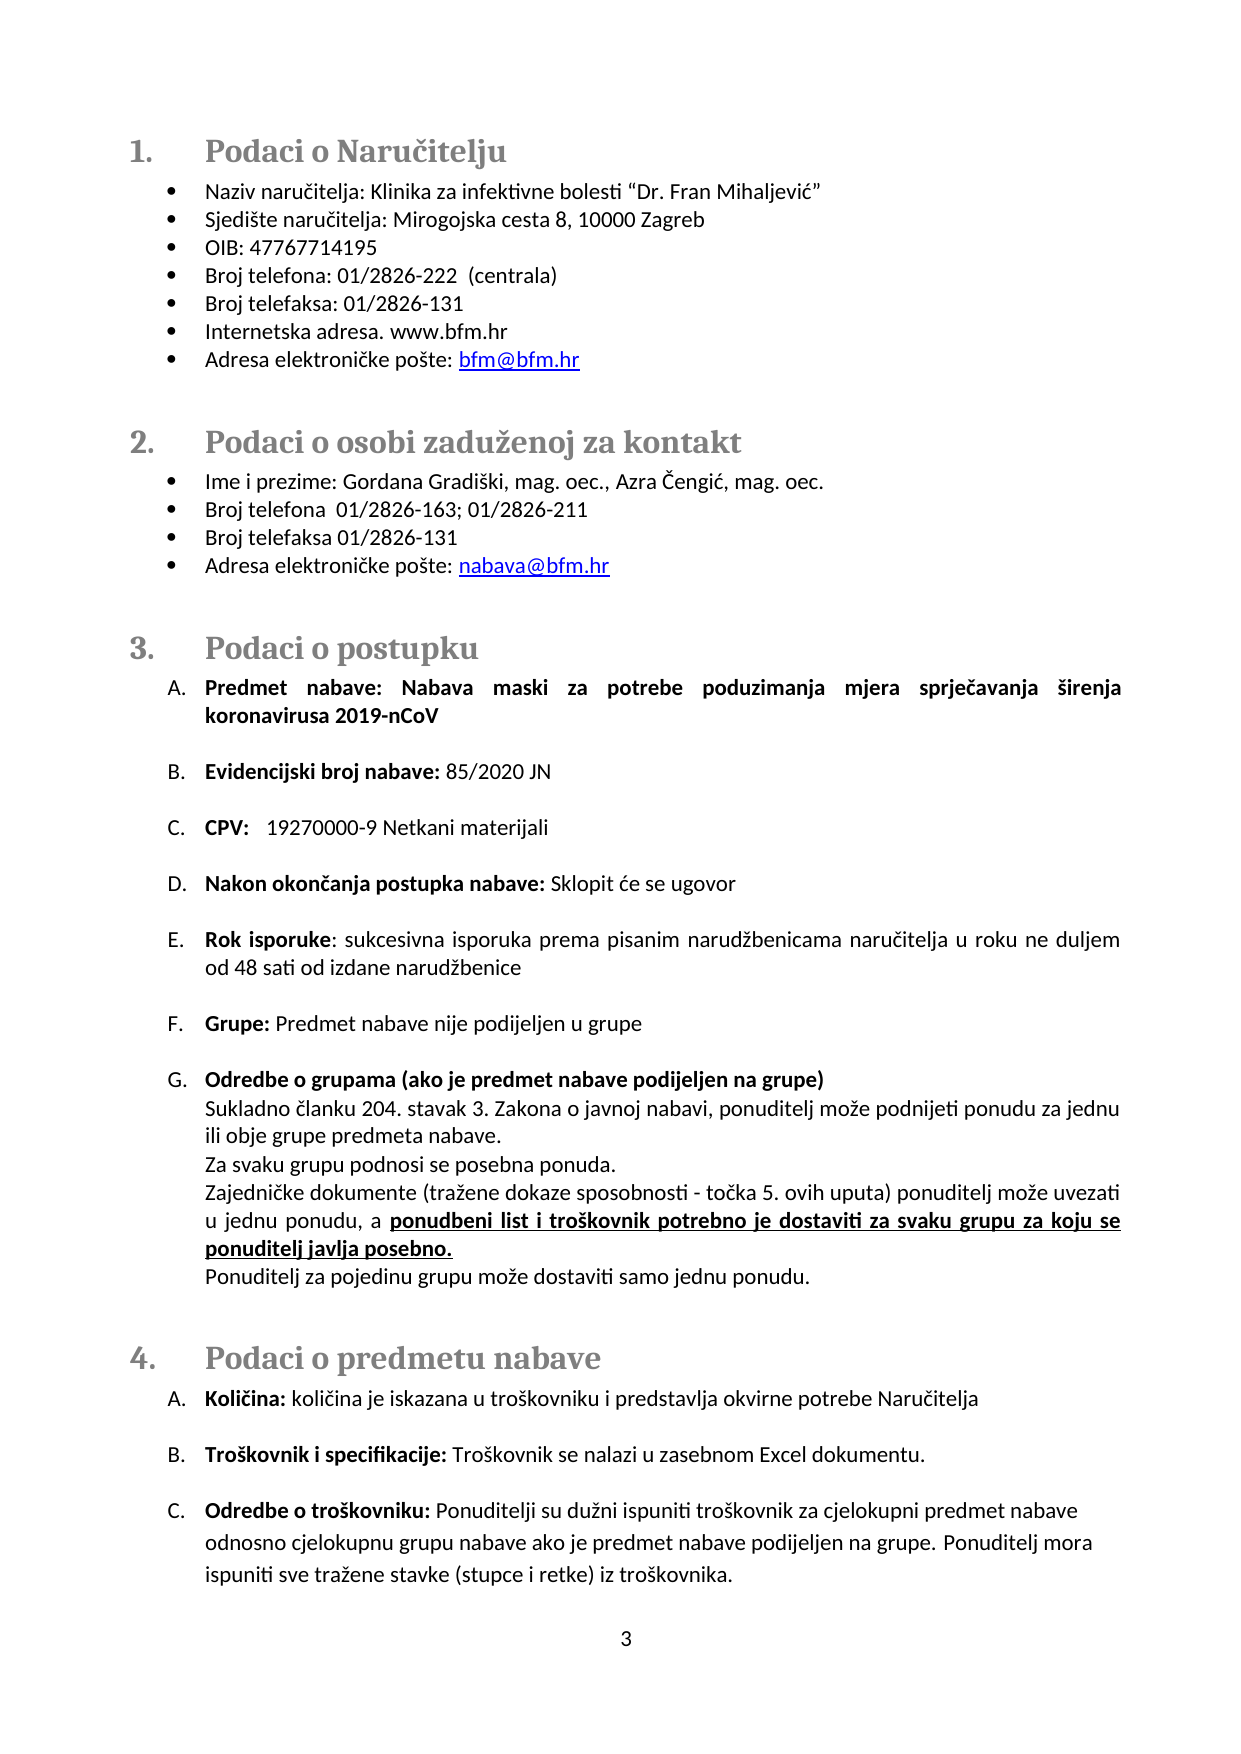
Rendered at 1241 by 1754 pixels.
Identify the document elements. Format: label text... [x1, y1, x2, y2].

list Adresa elektroničke pošte: nabava@bfm.hr [167, 551, 1122, 579]
list Internetska adresa. www.bfm.hr [167, 317, 1122, 345]
list Nakon okončanja postupka nabave: Sklopit će se ugovor [167, 869, 1122, 897]
text Podaci o postupku [130, 629, 1122, 668]
list Rok isporuke: sukcesivna isporuka prema pisanim narudžbenicama naručitelja u roku ne duljem od 48 sati od izdane narudžbenice [167, 926, 1122, 982]
list Predmet nabave: Nabava maski za potrebe poduzimanja mjera sprječavanja širenja koronavirusa 2019-nCoV [167, 673, 1122, 729]
text Podaci o Naručitelju [130, 133, 1122, 171]
list Broj telefona 01/2826-163; 01/2826-211 [167, 495, 1122, 523]
list OIB: 47767714195 [167, 233, 1122, 261]
list Broj telefona: 01/2826-222 (centrala) [167, 261, 1122, 289]
text Podaci o osobi zaduženoj za kontakt [130, 423, 1122, 461]
list Naziv naručitelja: Klinika za infektivne bolesti “Dr. Fran Mihaljević” [167, 177, 1122, 205]
list Broj telefaksa 01/2826-131 [167, 523, 1122, 551]
text Ponuditelj za pojedinu grupu može dostaviti samo jednu ponudu. [205, 1262, 1122, 1290]
text Podaci o predmetu nabave [130, 1340, 1122, 1378]
list Evidencijski broj nabave: 85/2020 JN [167, 757, 1122, 785]
text Zajedničke dokumente (tražene dokaze sposobnosti - točka 5. ovih uputa) ponuditelj može uvezati u jednu ponudu, a ponudbeni list i troškovnik potrebno je dostaviti za svaku grupu za koju se ponuditelj javlja posebno. [205, 1178, 1122, 1262]
list Odredbe o troškovniku: Ponuditelji su dužni ispuniti troškovnik za cjelokupni predmet nabave odnosno cjelokupnu grupu nabave ako je predmet nabave podijeljen na grupe. Ponuditelj mora ispuniti sve tražene stavke (stupce i retke) iz troškovnika. [167, 1496, 1122, 1588]
list Broj telefaksa: 01/2826-131 [167, 289, 1122, 317]
list Troškovnik i specifikacije: Troškovnik se nalazi u zasebnom Excel dokumentu. [167, 1440, 1122, 1468]
list Odredbe o grupama (ako je predmet nabave podijeljen na grupe) [167, 1066, 1122, 1094]
text Sukladno članku 204. stavak 3. Zakona o javnoj nabavi, ponuditelj može podnijeti ponudu za jednu ili obje grupe predmeta nabave. [205, 1094, 1122, 1150]
list Adresa elektroničke pošte: bfm@bfm.hr [167, 345, 1122, 373]
list Ime i prezime: Gordana Gradiški, mag. oec., Azra Čengić, mag. oec. [167, 467, 1122, 495]
list Sjedište naručitelja: Mirogojska cesta 8, 10000 Zagreb [167, 205, 1122, 233]
list Grupe: Predmet nabave nije podijeljen u grupe [167, 1009, 1122, 1038]
list CPV: 19270000-9 Netkani materijali [167, 813, 1122, 841]
list Količina: količina je iskazana u troškovniku i predstavlja okvirne potrebe Naručitelja [167, 1384, 1122, 1412]
text Za svaku grupu podnosi se posebna ponuda. [205, 1150, 1122, 1178]
